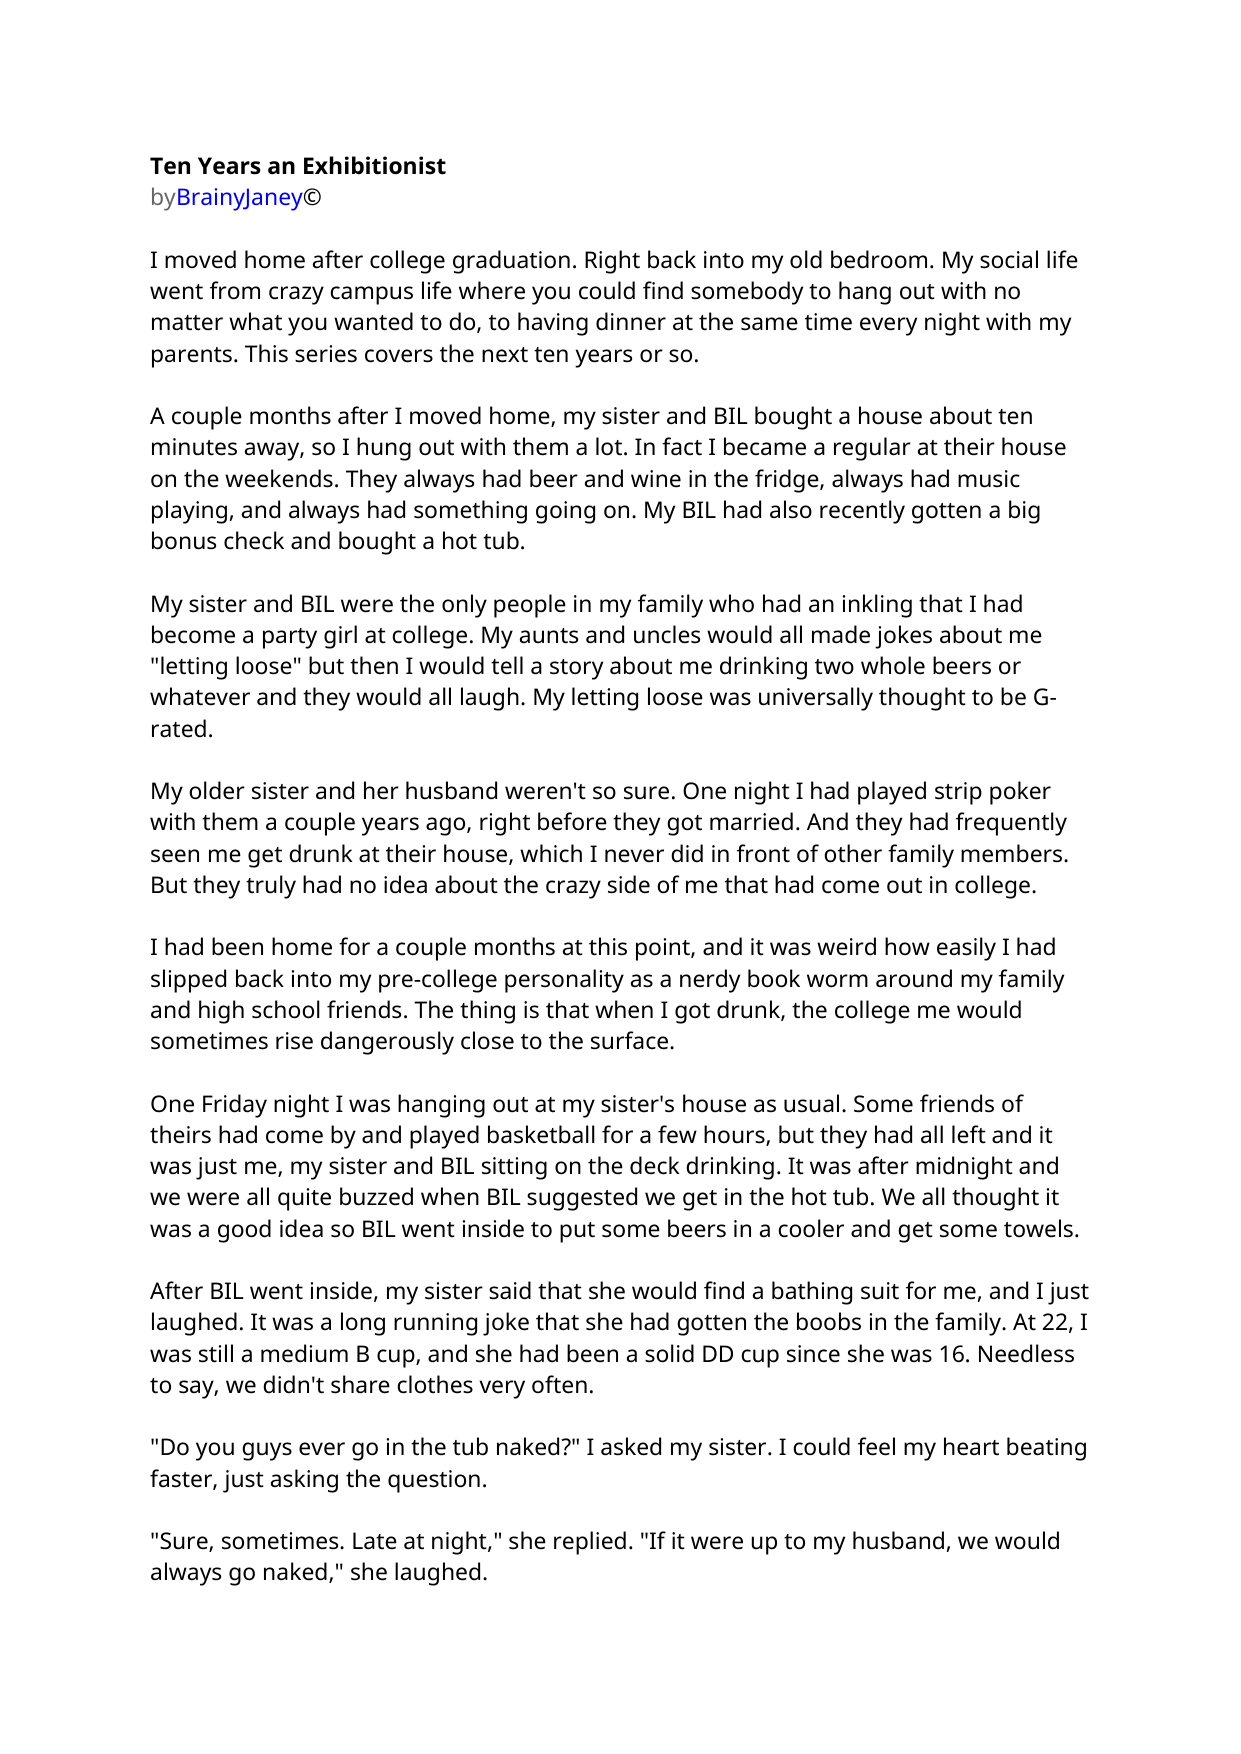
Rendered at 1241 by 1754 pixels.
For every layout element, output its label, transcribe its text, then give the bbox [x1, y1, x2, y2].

text Ten Years an Exhibitionist [150, 150, 1090, 181]
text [150, 244, 1090, 1587]
text byBrainyJaney© [150, 181, 1090, 212]
